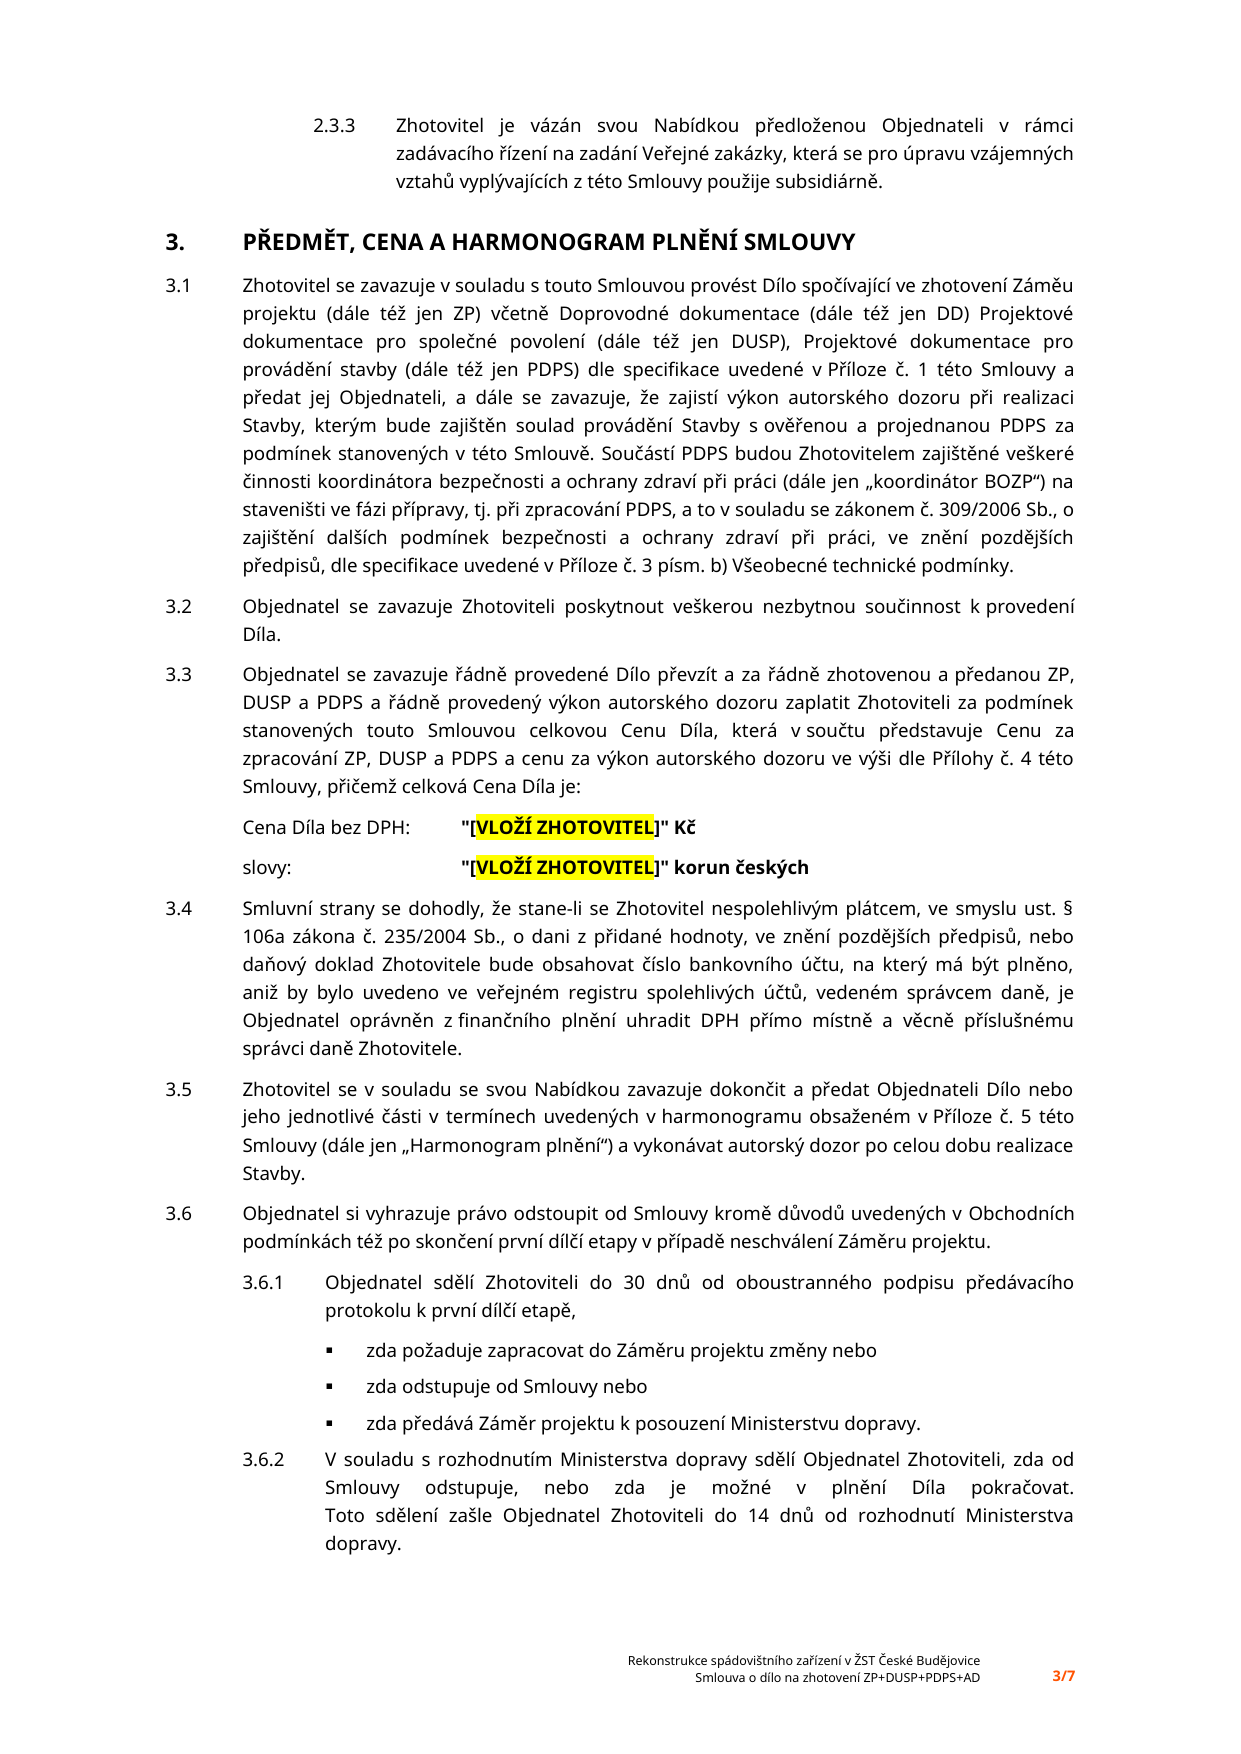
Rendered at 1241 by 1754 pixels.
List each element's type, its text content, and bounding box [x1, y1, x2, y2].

text Cena Díla bez DPH: "[VLOŽÍ ZHOTOVITEL]" Kč [654, 814, 1075, 840]
list zda předává Záměr projektu k posouzení Ministerstvu dopravy. [325, 1410, 1075, 1436]
text Cena Díla bez DPH: "[VLOŽÍ ZHOTOVITEL]" Kč [242, 814, 476, 840]
text Smluvní strany se dohodly, že stane-li se Zhotovitel nespolehlivým plátcem, ve smyslu ust. § 106a zákona č. 235/2004 Sb., o dani z přidané hodnoty, ve znění pozdějších předpisů, nebo daňový doklad Zhotovitele bude obsahovat číslo bankovního účtu, na který má být plněno, aniž by bylo uvedeno ve veřejném registru spolehlivých účtů, vedeném správcem daně, je Objednatel oprávněn z finančního plnění uhradit DPH přímo místně a věcně příslušnému správci daně Zhotovitele. [165, 895, 1075, 1061]
text slovy: "[VLOŽÍ ZHOTOVITEL]" korun českých [654, 855, 1075, 880]
list Objednatel si vyhrazuje právo odstoupit od Smlouvy kromě důvodů uvedených v Obchodních podmínkách též po skončení první dílčí etapy v případě neschválení Záměru projektu. [165, 1200, 1075, 1254]
text Objednatel se zavazuje řádně provedené Dílo převzít a za řádně zhotovenou a předanou ZP, DUSP a PDPS a řádně provedený výkon autorského dozoru zaplatit Zhotoviteli za podmínek stanovených touto Smlouvou celkovou Cenu Díla, která v součtu představuje Cenu za zpracování ZP, DUSP a PDPS a cenu za výkon autorského dozoru ve výši dle Přílohy č. 4 této Smlouvy, přičemž celková Cena Díla je: [165, 662, 1075, 799]
text Zhotovitel se zavazuje v souladu s touto Smlouvou provést Dílo spočívající ve zhotovení Záměu projektu (dále též jen ZP) včetně Doprovodné dokumentace (dále též jen DD) Projektové dokumentace pro společné povolení (dále též jen DUSP), Projektové dokumentace pro provádění stavby (dále též jen PDPS) dle specifikace uvedené v Příloze č. 1 této Smlouvy a předat jej Objednateli, a dále se zavazuje, že zajistí výkon autorského dozoru při realizaci Stavby, kterým bude zajištěn soulad provádění Stavby s ověřenou a projednanou PDPS za podmínek stanovených v této Smlouvě. Součástí PDPS budou Zhotovitelem zajištěné veškeré činnosti koordinátora bezpečnosti a ochrany zdraví při práci (dále jen „koordinátor BOZP“) na staveništi ve fázi přípravy, tj. při zpracování PDPS, a to v souladu se zákonem č. 309/2006 Sb., o zajištění dalších podmínek bezpečnosti a ochrany zdraví při práci, ve znění pozdějších předpisů, dle specifikace uvedené v Příloze č. 3 písm. b) Všeobecné technické podmínky. [165, 272, 1075, 578]
list Objednatel sdělí Zhotoviteli do 30 dnů od oboustranného podpisu předávacího protokolu k první dílčí etapě, [242, 1269, 1075, 1322]
list V souladu s rozhodnutím Ministerstva dopravy sdělí Objednatel Zhotoviteli, zda od Smlouvy odstupuje, nebo zda je možné v plnění Díla pokračovat. Toto sdělení zašle Objednatel Zhotoviteli do 14 dnů od rozhodnutí Ministerstva dopravy. [242, 1447, 1075, 1556]
list zda odstupuje od Smlouvy nebo [325, 1374, 1075, 1399]
text PŘEDMĚT, CENA A HARMONOGRAM PLNĚNÍ SMLOUVY [165, 225, 1075, 257]
text Zhotovitel je vázán svou Nabídkou předloženou Objednateli v rámci zadávacího řízení na zadání Veřejné zakázky, která se pro úpravu vzájemných vztahů vyplývajících z této Smlouvy použije subsidiárně. [313, 112, 1075, 194]
text slovy: "[VLOŽÍ ZHOTOVITEL]" korun českých [242, 855, 476, 880]
text Zhotovitel se v souladu se svou Nabídkou zavazuje dokončit a předat Objednateli Dílo nebo jeho jednotlivé části v termínech uvedených v harmonogramu obsaženém v Příloze č. 5 této Smlouvy (dále jen „Harmonogram plnění“) a vykonávat autorský dozor po celou dobu realizace Stavby. [165, 1076, 1075, 1185]
text Objednatel se zavazuje Zhotoviteli poskytnout veškerou nezbytnou součinnost k provedení Díla. [165, 593, 1075, 647]
list zda požaduje zapracovat do Záměru projektu změny nebo [325, 1337, 1075, 1363]
